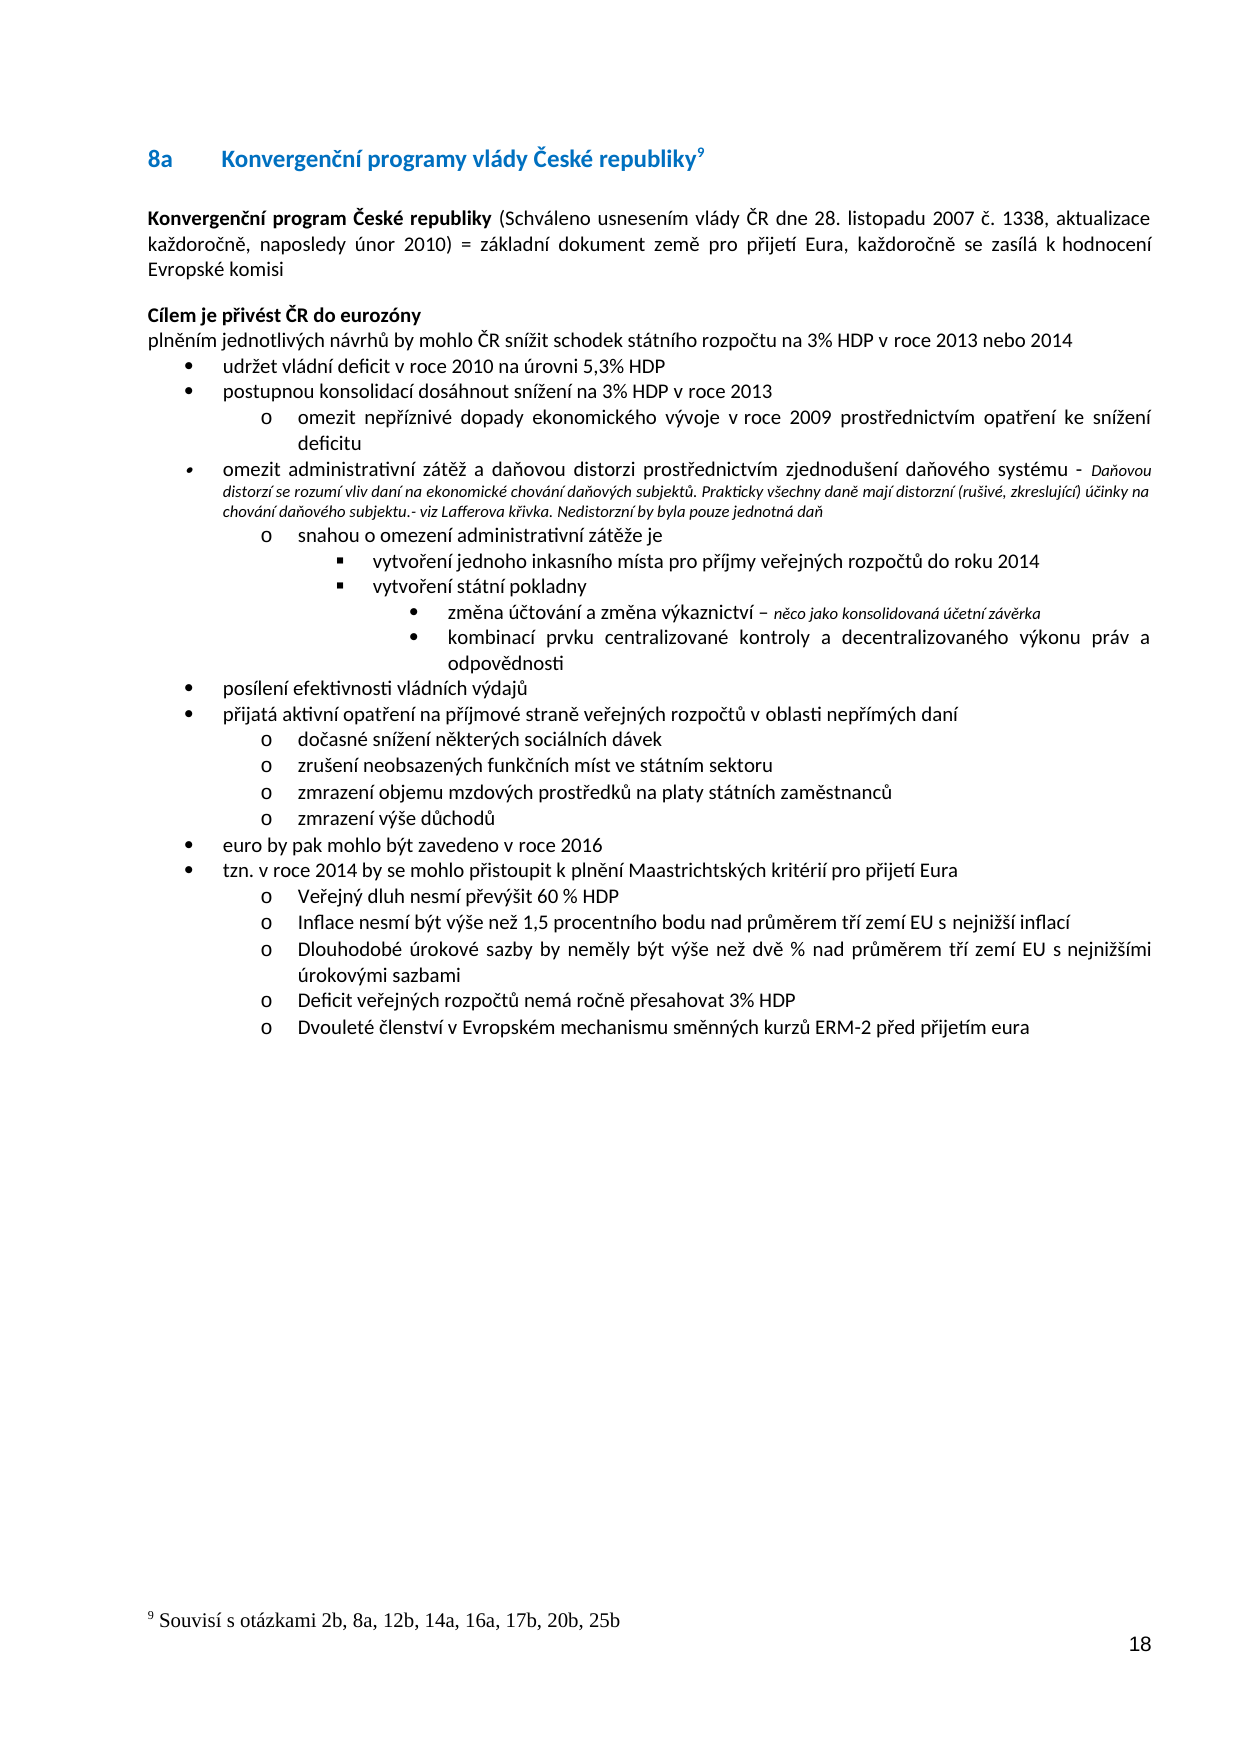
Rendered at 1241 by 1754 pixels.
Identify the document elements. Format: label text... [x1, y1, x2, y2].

list omezit nepříznivé dopady ekonomického vývoje v roce 2009 prostřednictvím opatření ke snížení deficitu [260, 404, 1152, 456]
list Dvouleté členství v Evropském mechanismu směnných kurzů ERM-2 před přijetím eura [260, 1014, 1152, 1041]
list tzn. v roce 2014 by se mohlo přistoupit k plnění Maastrichtských kritérií pro přijetí Eura [185, 857, 1152, 883]
list omezit administrativní zátěž a daňovou distorzi prostřednictvím zjednodušení daňového systému - Daňovou distorzí se rozumí vliv daní na ekonomické chování daňových subjektů. Prakticky všechny daně mají distorzní (rušivé, zkreslující) účinky na chování daňového subjektu.- viz Lafferova křivka. Nedistorzní by byla pouze jednotná daň [185, 456, 1152, 522]
list snahou o omezení administrativní zátěže je [260, 522, 1152, 548]
list vytvoření jednoho inkasního místa pro příjmy veřejných rozpočtů do roku 2014 [335, 548, 1152, 574]
list kombinací prvku centralizované kontroly a decentralizovaného výkonu práv a odpovědnosti [410, 624, 1152, 675]
list postupnou konsolidací dosáhnout snížení na 3% HDP v roce 2013 [185, 378, 1152, 404]
subtitle 8a Konvergenční programy vlády České republiky [148, 143, 1152, 174]
list Dlouhodobé úrokové sazby by neměly být výše než dvě % nad průměrem tří zemí EU s nejnižšími úrokovými sazbami [260, 936, 1152, 988]
list posílení efektivnosti vládních výdajů [185, 675, 1152, 701]
text Cílem je přivést ČR do eurozóny [148, 302, 1152, 328]
list Veřejný dluh nesmí převýšit 60 % HDP [260, 883, 1152, 909]
list Inflace nesmí být výše než 1,5 procentního bodu nad průměrem tří zemí EU s nejnižší inflací [260, 909, 1152, 936]
list udržet vládní deficit v roce 2010 na úrovni 5,3% HDP [185, 353, 1152, 378]
list dočasné snížení některých sociálních dávek [260, 726, 1152, 753]
list vytvoření státní pokladny [335, 574, 1152, 599]
list změna účtování a změna výkaznictví – něco jako konsolidovaná účetní závěrka [410, 599, 1152, 624]
text Konvergenční program České republiky (Schváleno usnesením vlády ČR dne 28. listopadu 2007 č. 1338, aktualizace každoročně, naposledy únor 2010) = základní dokument země pro přijetí Eura, každoročně se zasílá k hodnocení Evropské komisi [148, 205, 1152, 282]
list přijatá aktivní opatření na příjmové straně veřejných rozpočtů v oblasti nepřímých daní [185, 701, 1152, 726]
text plněním jednotlivých návrhů by mohlo ČR snížit schodek státního rozpočtu na 3% HDP v roce 2013 nebo 2014 [148, 328, 1152, 353]
list euro by pak mohlo být zavedeno v roce 2016 [185, 832, 1152, 857]
list zmrazení objemu mzdových prostředků na platy státních zaměstnanců [260, 779, 1152, 806]
list zrušení neobsazených funkčních míst ve státním sektoru [260, 753, 1152, 779]
list zmrazení výše důchodů [260, 806, 1152, 832]
list Deficit veřejných rozpočtů nemá ročně přesahovat 3% HDP [260, 988, 1152, 1014]
